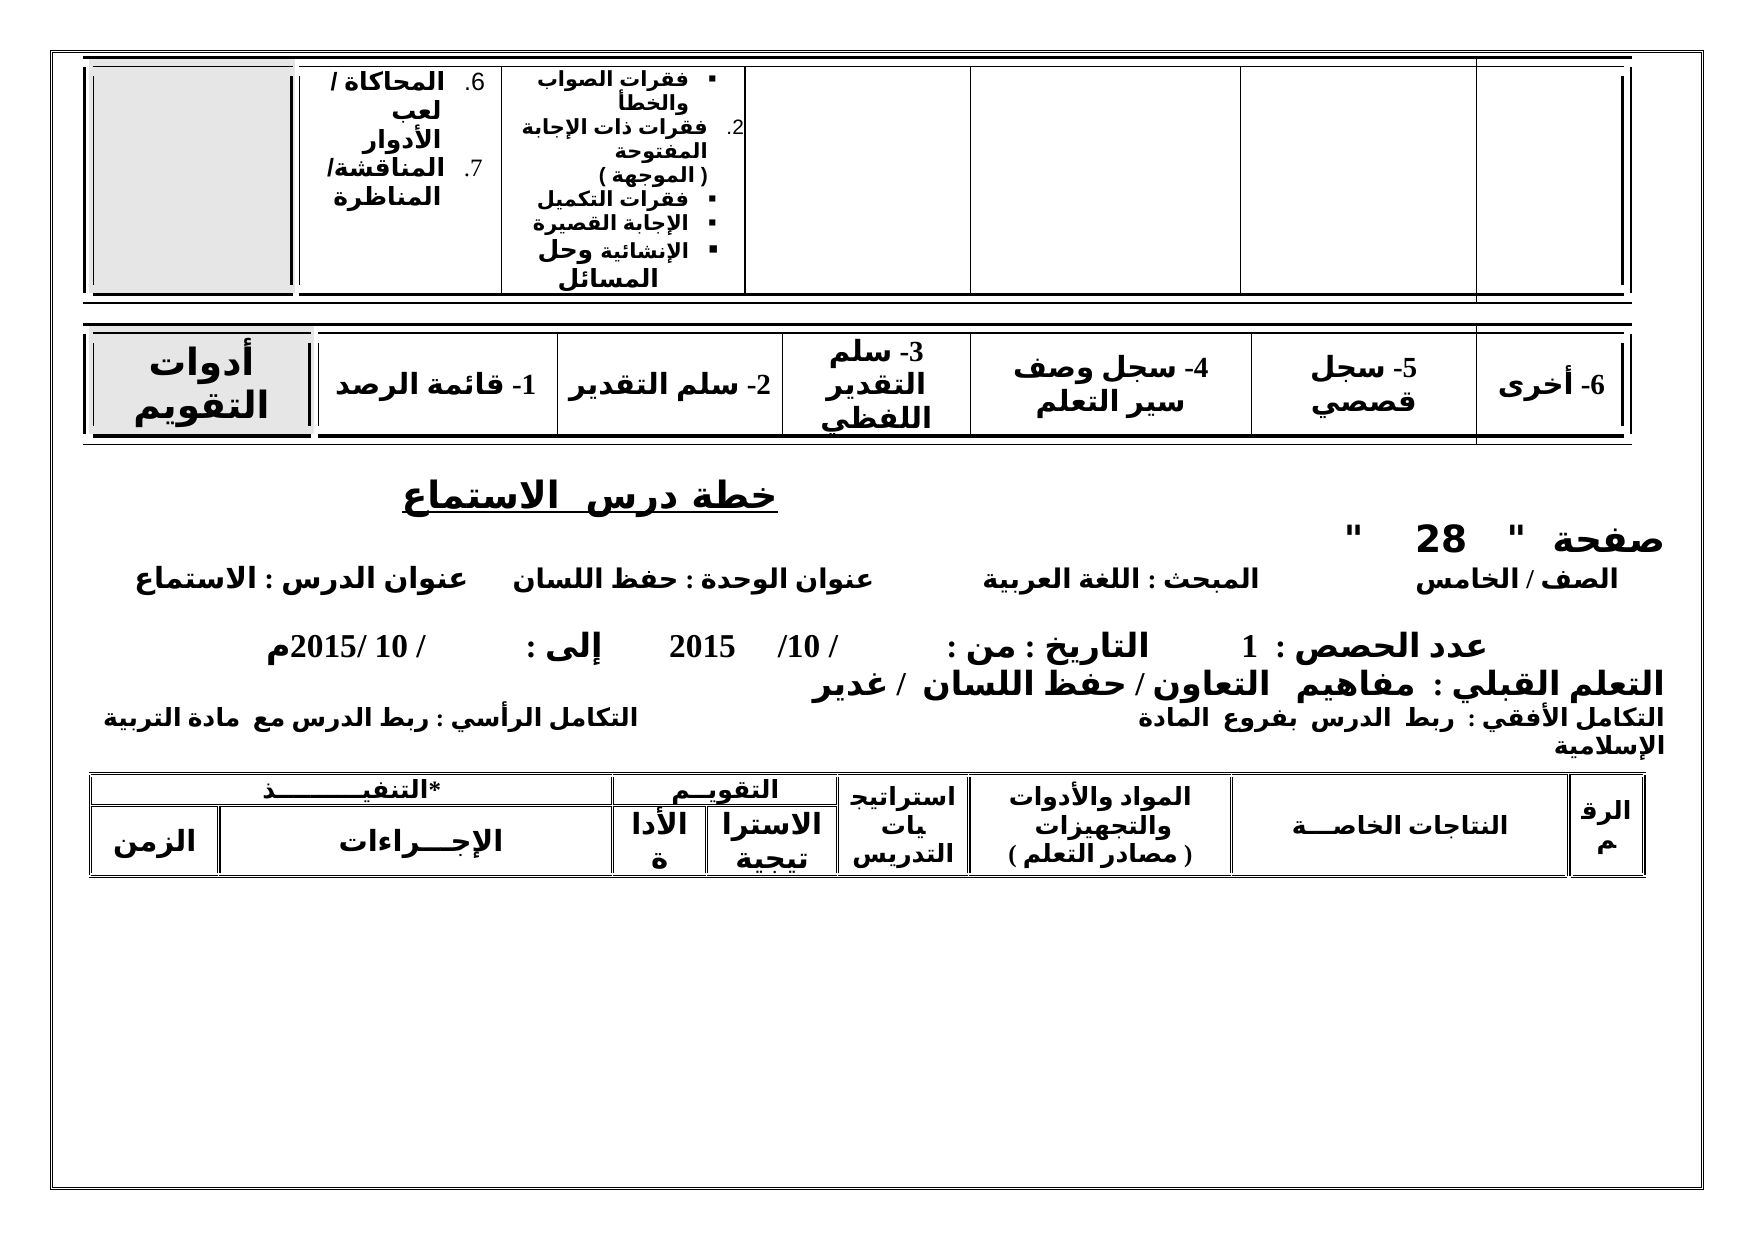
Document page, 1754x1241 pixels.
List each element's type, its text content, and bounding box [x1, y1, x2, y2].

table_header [502, 67, 744, 293]
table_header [971, 67, 1240, 293]
table_header الرقم [1569, 773, 1644, 875]
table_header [1241, 67, 1476, 293]
table_header 1- قائمة الرصد [314, 326, 558, 434]
table_header المواد والأدوات والتجهيزات ( مصادر التعلم ) [969, 775, 1231, 875]
table_header 3- سلم التقدير اللفظي [783, 334, 970, 434]
table_cell الاستراتيجية [706, 804, 838, 875]
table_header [970, 59, 1240, 66]
text الصف / الخامس المبحث : اللغة العربية عنوان الوحدة : حفظ اللسان عنوان الدرس : الاستماع [89, 561, 1665, 595]
table_header 4- سجل وصف سير التعلم [971, 334, 1251, 434]
table_header النتاجات الخاصـــة [1231, 775, 1567, 875]
table_header استراتيجيات التقويم [89, 59, 295, 293]
table_cell الأداة [613, 807, 706, 875]
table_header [746, 67, 970, 293]
table_header استراتيجيات التدريس [838, 773, 969, 875]
table_header أدوات التقويم [89, 326, 314, 434]
table_cell الإجـــراءات [219, 804, 613, 875]
text عدد الحصص : 1 التاريخ : من : / 10/ 2015 إلى : / 10 /2015م [89, 626, 1665, 664]
table_header 6- أخرى [1477, 326, 1626, 434]
table_cell الزمن [90, 805, 219, 875]
table_header 2- سلم التقدير [558, 334, 782, 434]
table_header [745, 59, 970, 66]
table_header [295, 59, 501, 293]
table_header 5- سجل قصصي [1252, 334, 1476, 434]
table_header 6- أخرى [1477, 59, 1626, 293]
text خطة درس الاستماع صفحة " 28 " [89, 474, 1665, 561]
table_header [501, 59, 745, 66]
table_header التقويــم [613, 773, 838, 804]
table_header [1240, 59, 1476, 66]
table_header *التنفيــــــــــذ [90, 773, 613, 804]
text التكامل الأفقي : ربط الدرس بفروع المادة التكامل الرأسي : ربط الدرس مع مادة التربية الإسلامية [89, 703, 1665, 760]
text التعلم القبلي : مفاهيم التعاون / حفظ اللسان / غدير [89, 664, 1665, 703]
